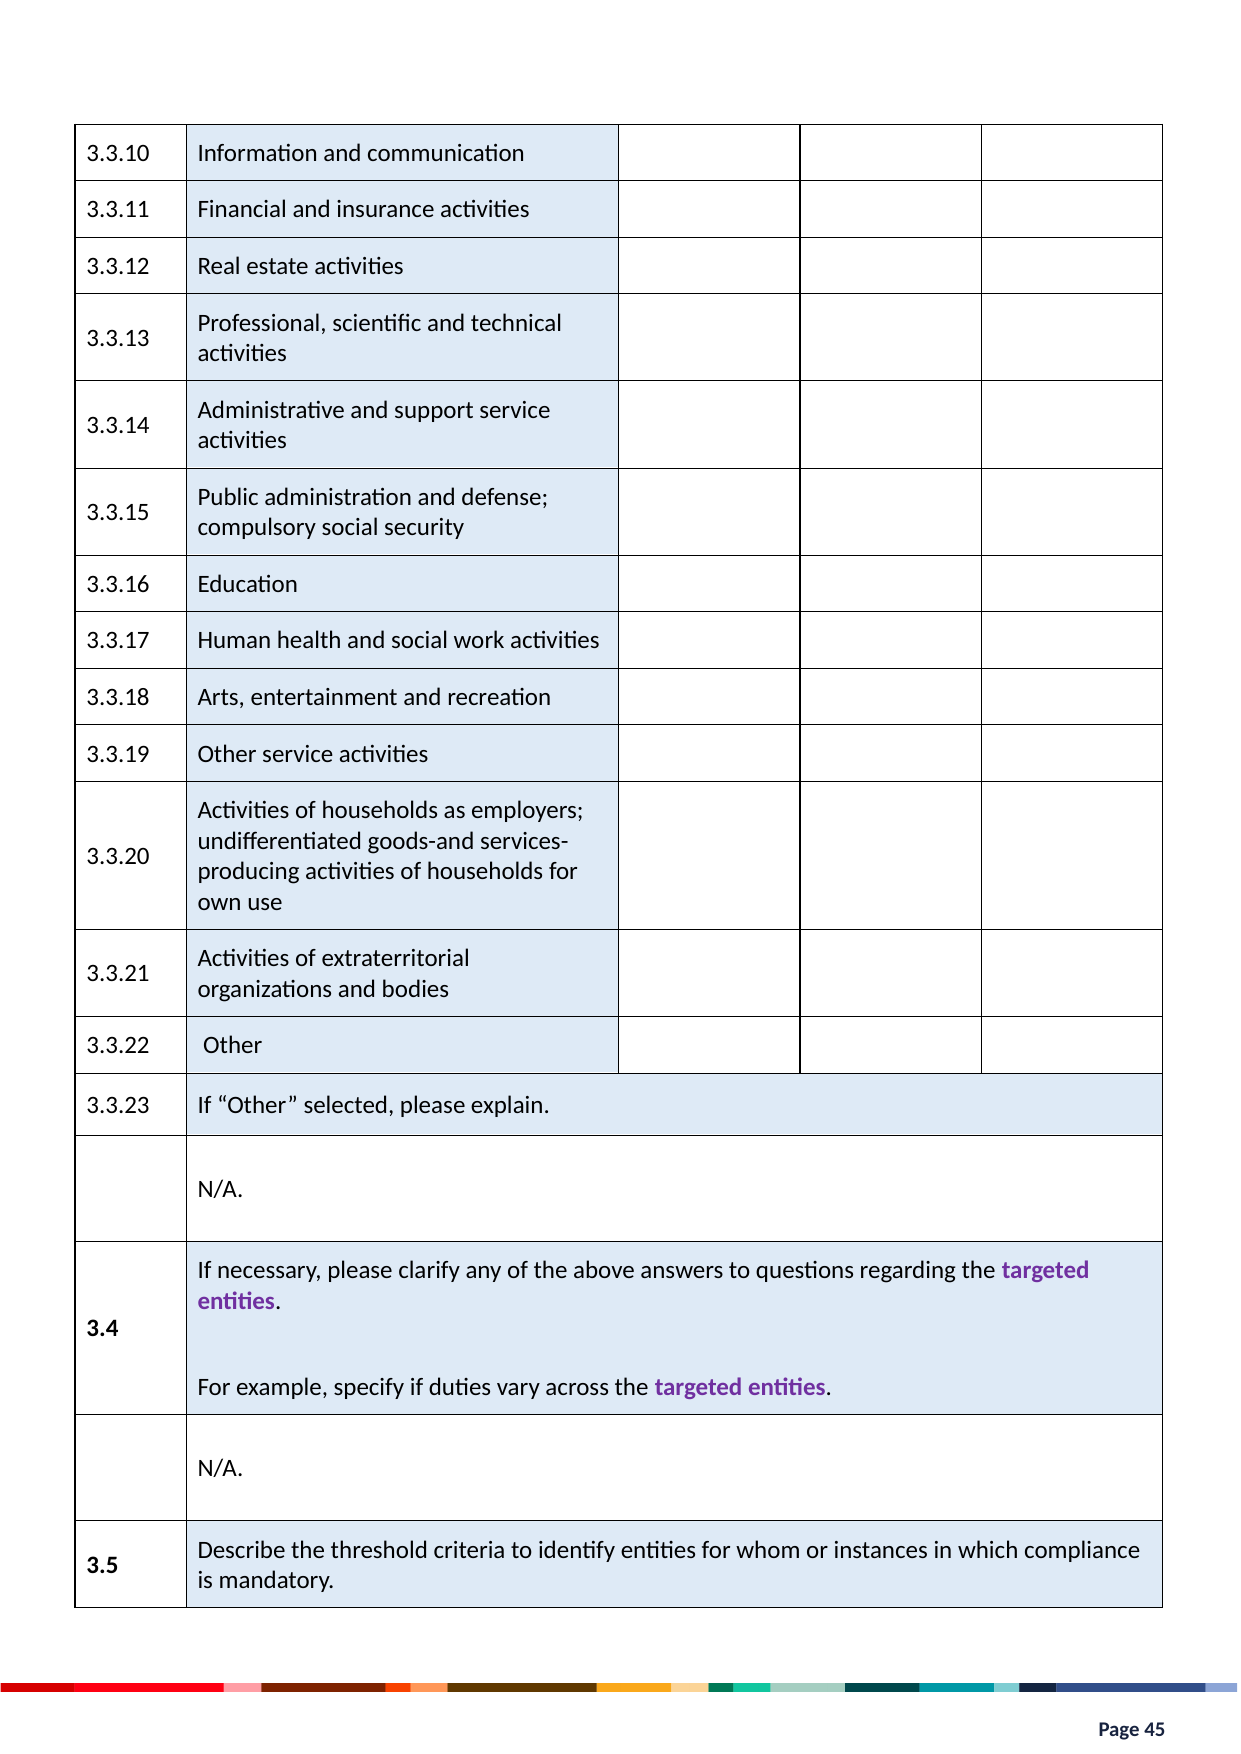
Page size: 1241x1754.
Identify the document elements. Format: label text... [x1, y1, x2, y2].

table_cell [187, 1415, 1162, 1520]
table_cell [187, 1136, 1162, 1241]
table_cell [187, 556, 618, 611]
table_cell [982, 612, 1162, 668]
table_cell [801, 381, 981, 467]
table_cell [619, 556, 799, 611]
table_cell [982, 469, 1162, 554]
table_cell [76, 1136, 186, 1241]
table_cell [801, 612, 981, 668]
table_cell 3.3.15 [76, 469, 186, 554]
table_cell Professional, scientific and technical activities [187, 294, 618, 380]
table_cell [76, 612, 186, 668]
table_cell Information and communication [187, 125, 618, 180]
table_cell [619, 294, 799, 380]
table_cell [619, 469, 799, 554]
table_cell 3.3.12 [76, 238, 186, 293]
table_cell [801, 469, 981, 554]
picture [0, 1683, 1236, 1692]
table_cell Financial and insurance activities [187, 181, 618, 237]
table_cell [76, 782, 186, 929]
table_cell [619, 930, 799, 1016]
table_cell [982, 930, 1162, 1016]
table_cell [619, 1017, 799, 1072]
table_cell [801, 125, 981, 180]
table_cell Real estate activities [187, 238, 618, 293]
table_cell [619, 238, 799, 293]
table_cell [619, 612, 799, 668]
table_cell [982, 181, 1162, 237]
table_cell [982, 125, 1162, 180]
table_cell [619, 181, 799, 237]
table_cell [801, 238, 981, 293]
table_cell [801, 294, 981, 380]
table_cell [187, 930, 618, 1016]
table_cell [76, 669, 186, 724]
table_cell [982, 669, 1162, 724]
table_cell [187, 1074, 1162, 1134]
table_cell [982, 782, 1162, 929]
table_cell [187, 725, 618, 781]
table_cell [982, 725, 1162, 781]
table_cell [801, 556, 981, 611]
table_cell 3.3.14 [76, 381, 186, 467]
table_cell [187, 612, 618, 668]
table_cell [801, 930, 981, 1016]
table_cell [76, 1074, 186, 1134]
table_cell 3.3.13 [76, 294, 186, 380]
table_cell Administrative and support service activities [187, 381, 618, 467]
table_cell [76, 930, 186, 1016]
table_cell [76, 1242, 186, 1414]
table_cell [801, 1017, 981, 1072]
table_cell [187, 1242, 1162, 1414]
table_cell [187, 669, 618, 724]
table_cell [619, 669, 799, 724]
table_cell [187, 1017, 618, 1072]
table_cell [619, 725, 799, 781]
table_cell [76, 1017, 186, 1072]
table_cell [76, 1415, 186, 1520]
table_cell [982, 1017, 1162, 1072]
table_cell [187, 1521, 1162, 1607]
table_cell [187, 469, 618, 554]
table_cell [982, 294, 1162, 380]
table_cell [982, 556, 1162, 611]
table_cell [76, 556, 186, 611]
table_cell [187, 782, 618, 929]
table_cell [982, 238, 1162, 293]
table_cell [982, 381, 1162, 467]
table_cell [801, 181, 981, 237]
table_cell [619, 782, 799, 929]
table_cell [619, 125, 799, 180]
table_cell 3.3.10 [76, 125, 186, 180]
table_cell [619, 381, 799, 467]
table_cell 3.3.11 [76, 181, 186, 237]
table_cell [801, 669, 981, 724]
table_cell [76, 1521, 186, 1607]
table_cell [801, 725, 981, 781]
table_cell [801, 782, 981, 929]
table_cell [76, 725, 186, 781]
